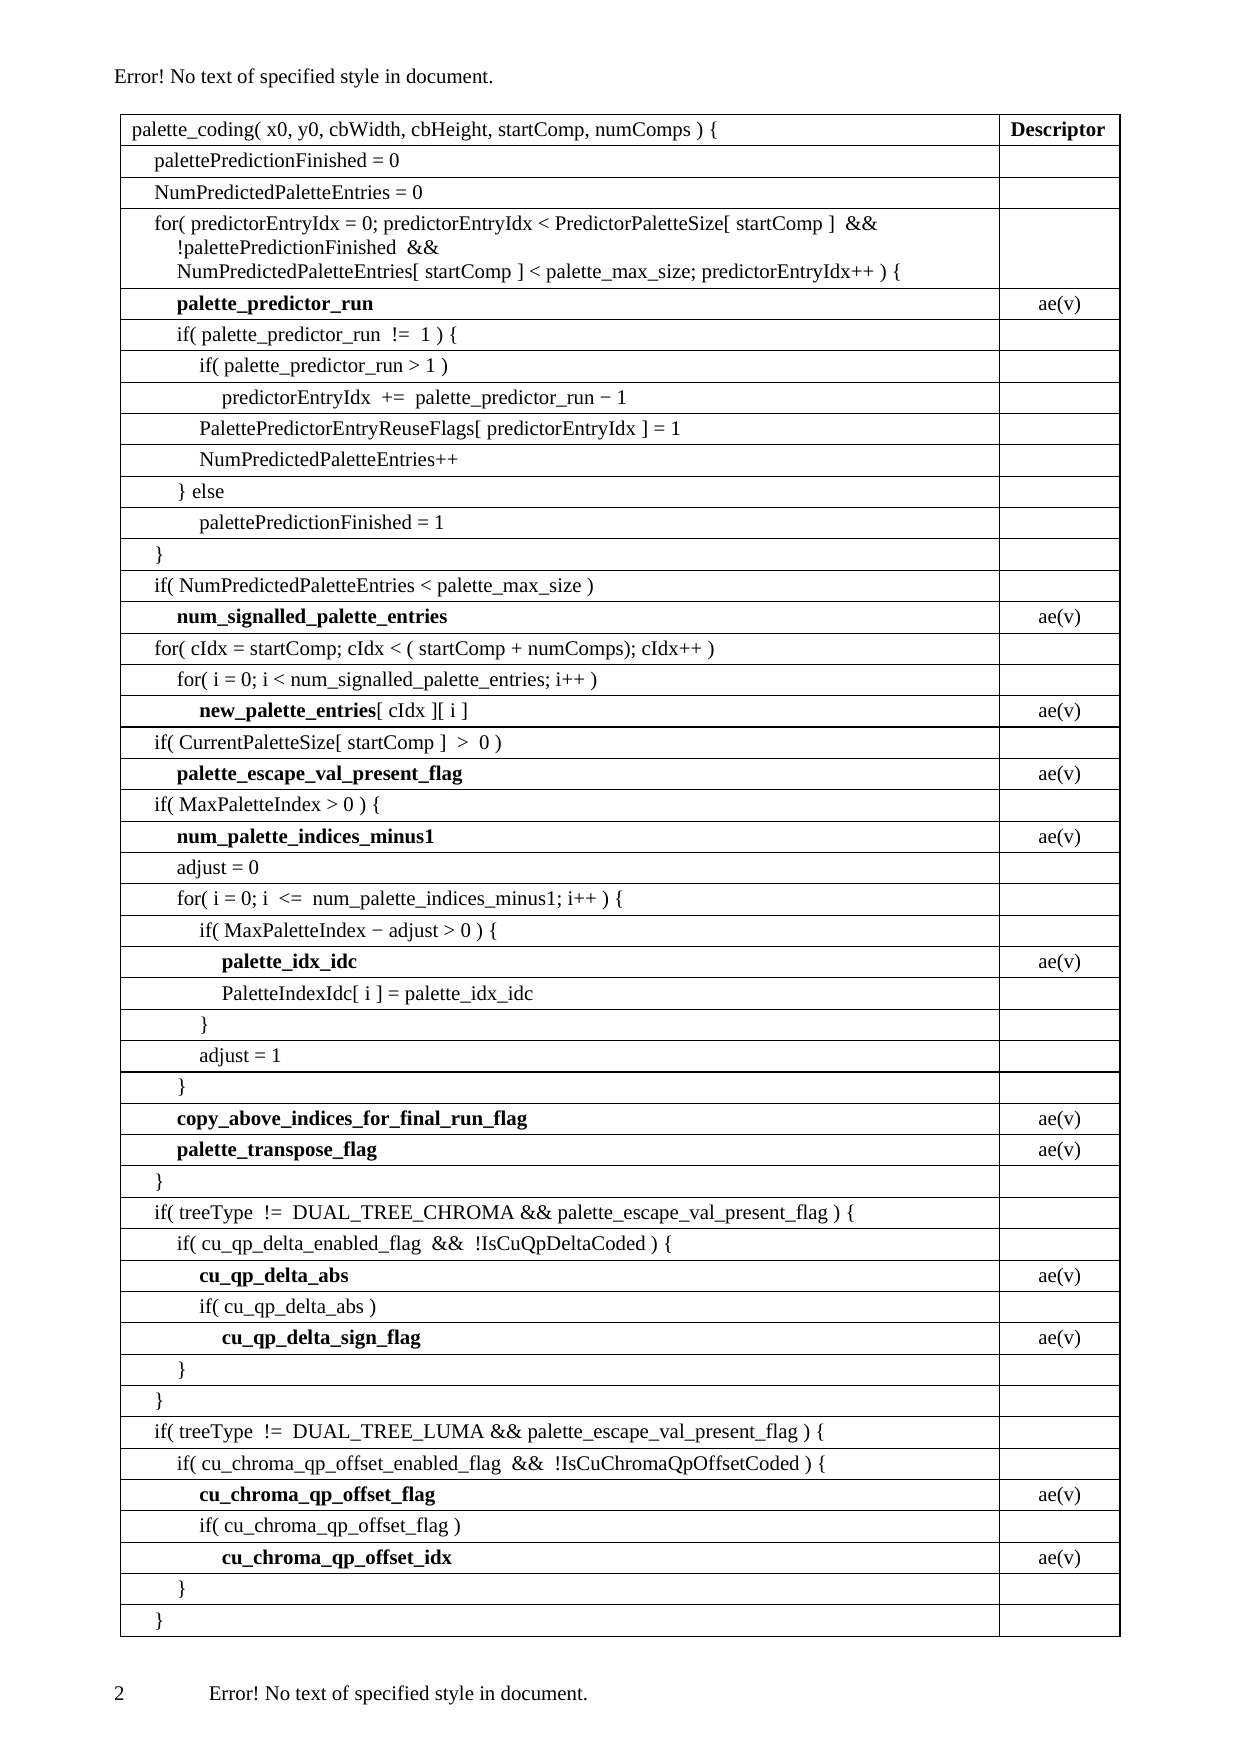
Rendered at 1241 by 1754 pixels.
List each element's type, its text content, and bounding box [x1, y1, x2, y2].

table_cell if( palette_predictor_run != 1 ) { [121, 320, 999, 350]
table_cell if( cu_chroma_qp_offset_enabled_flag && !IsCuChromaQpOffsetCoded ) { [121, 1449, 999, 1479]
table_cell palette_predictor_run [121, 289, 999, 319]
table_cell if( cu_qp_delta_enabled_flag && !IsCuQpDeltaCoded ) { [121, 1229, 999, 1259]
table_cell cu_chroma_qp_offset_flag [121, 1480, 999, 1510]
table_cell [1000, 1417, 1119, 1448]
table_cell [1000, 178, 1119, 208]
table_cell copy_above_indices_for_final_run_flag [121, 1104, 999, 1134]
table_cell if( NumPredictedPaletteEntries < palette_max_size ) [121, 571, 999, 601]
table_cell palette_transpose_flag [121, 1135, 999, 1165]
table_cell [1000, 351, 1119, 382]
table_cell } [121, 1605, 999, 1636]
table_cell if( MaxPaletteIndex − adjust > 0 ) { [121, 916, 999, 946]
table_cell [1000, 477, 1119, 507]
table_cell [1000, 1010, 1119, 1040]
table_cell [1000, 1292, 1119, 1322]
table_cell [1000, 1073, 1119, 1103]
table_cell if( cu_qp_delta_abs ) [121, 1292, 999, 1322]
table_header palette_coding( x0, y0, cbWidth, cbHeight, startComp, numComps ) { [121, 115, 999, 145]
table_cell } [121, 1386, 999, 1416]
table_cell [1000, 320, 1119, 350]
table_cell new_palette_entries[ cIdx ][ i ] [121, 696, 999, 726]
table_cell PalettePredictorEntryReuseFlags[ predictorEntryIdx ] = 1 [121, 414, 999, 444]
table_cell if( treeType != DUAL_TREE_LUMA && palette_escape_val_present_flag ) { [121, 1417, 999, 1448]
table_cell [1000, 209, 1119, 287]
table_cell num_signalled_palette_entries [121, 602, 999, 632]
table_cell [1000, 1355, 1119, 1385]
table_cell NumPredictedPaletteEntries++ [121, 445, 999, 476]
table_cell [1000, 853, 1119, 883]
table_cell [1000, 884, 1119, 914]
table_cell cu_qp_delta_sign_flag [121, 1323, 999, 1353]
table_cell [1000, 1574, 1119, 1604]
table_cell ae(v) [1000, 1261, 1119, 1291]
table_cell [1000, 539, 1119, 570]
table_cell [1000, 790, 1119, 821]
table_cell } [121, 1073, 999, 1103]
table_cell [1000, 916, 1119, 946]
table_cell ae(v) [1000, 1323, 1119, 1353]
table_cell [1000, 978, 1119, 1009]
table_cell ae(v) [1000, 602, 1119, 632]
table_cell for( cIdx = startComp; cIdx < ( startComp + numComps); cIdx++ ) [121, 634, 999, 664]
table_cell ae(v) [1000, 1104, 1119, 1134]
table_cell } [121, 1355, 999, 1385]
table_cell ae(v) [1000, 1480, 1119, 1510]
table_cell PaletteIndexIdc[ i ] = palette_idx_idc [121, 978, 999, 1009]
table_cell for( predictorEntryIdx = 0; predictorEntryIdx < PredictorPaletteSize[ startComp ] && !palettePredictionFinished && NumPredictedPaletteEntries[ startComp ] < palette_max_size; predictorEntryIdx++ ) { [121, 209, 999, 287]
table_cell palettePredictionFinished = 1 [121, 508, 999, 538]
table_cell } [121, 1166, 999, 1197]
table_cell for( i = 0; i < num_signalled_palette_entries; i++ ) [121, 665, 999, 695]
table_cell if( CurrentPaletteSize[ startComp ] > 0 ) [121, 728, 999, 758]
table_cell [1000, 728, 1119, 758]
table_cell } [121, 1010, 999, 1040]
table_cell palette_escape_val_present_flag [121, 759, 999, 789]
table_cell cu_chroma_qp_offset_idx [121, 1543, 999, 1573]
table_cell for( i = 0; i <= num_palette_indices_minus1; i++ ) { [121, 884, 999, 914]
table_cell cu_qp_delta_abs [121, 1261, 999, 1291]
table_cell [1000, 1166, 1119, 1197]
table_cell num_palette_indices_minus1 [121, 822, 999, 852]
table_cell [1000, 414, 1119, 444]
table_cell ae(v) [1000, 759, 1119, 789]
table_cell ae(v) [1000, 696, 1119, 726]
table_cell adjust = 0 [121, 853, 999, 883]
table_cell ae(v) [1000, 947, 1119, 977]
table_cell [1000, 1198, 1119, 1228]
table_cell predictorEntryIdx += palette_predictor_run − 1 [121, 383, 999, 413]
table_cell ae(v) [1000, 1135, 1119, 1165]
table_cell [1000, 383, 1119, 413]
table_cell palette_idx_idc [121, 947, 999, 977]
table_cell [1000, 1386, 1119, 1416]
table_cell [1000, 1511, 1119, 1542]
table_cell } [121, 539, 999, 570]
table_cell [1000, 1449, 1119, 1479]
table_cell [1000, 571, 1119, 601]
table_cell ae(v) [1000, 1543, 1119, 1573]
table_cell if( palette_predictor_run > 1 ) [121, 351, 999, 382]
table_cell [1000, 445, 1119, 476]
table_header Descriptor [1000, 115, 1119, 145]
table_cell if( cu_chroma_qp_offset_flag ) [121, 1511, 999, 1542]
table_cell [1000, 1605, 1119, 1636]
table_cell if( treeType != DUAL_TREE_CHROMA && palette_escape_val_present_flag ) { [121, 1198, 999, 1228]
table_cell [1000, 1041, 1119, 1071]
table_cell } else [121, 477, 999, 507]
table_cell } [121, 1574, 999, 1604]
table_cell palettePredictionFinished = 0 [121, 146, 999, 177]
table_cell if( MaxPaletteIndex > 0 ) { [121, 790, 999, 821]
table_cell ae(v) [1000, 289, 1119, 319]
table_cell [1000, 146, 1119, 177]
table_cell NumPredictedPaletteEntries = 0 [121, 178, 999, 208]
table_cell adjust = 1 [121, 1041, 999, 1071]
table_cell [1000, 634, 1119, 664]
table_cell [1000, 665, 1119, 695]
table_cell ae(v) [1000, 822, 1119, 852]
table_cell [1000, 508, 1119, 538]
table_cell [1000, 1229, 1119, 1259]
